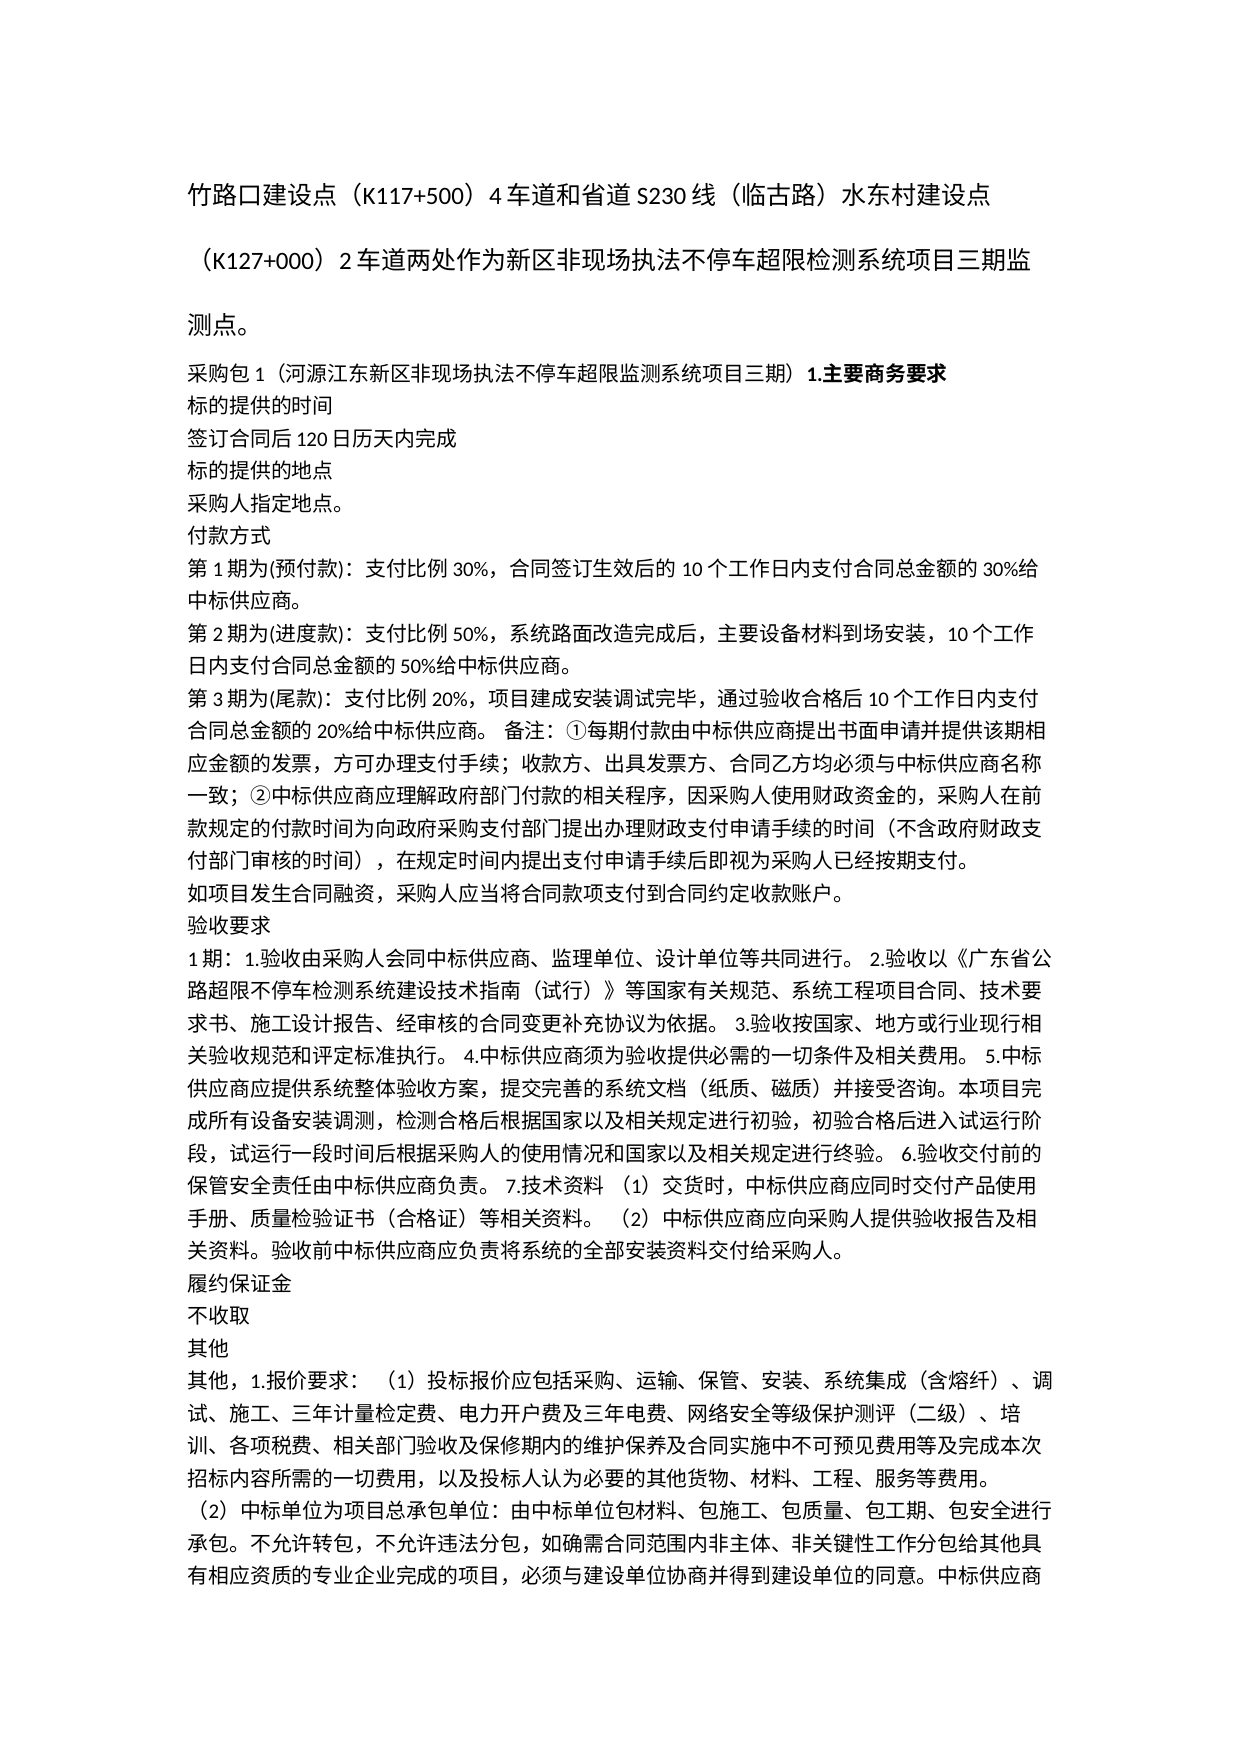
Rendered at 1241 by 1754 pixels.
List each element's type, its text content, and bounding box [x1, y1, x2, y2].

text 采购包1（河源江东新区非现场执法不停车超限监测系统项目三期）1.主要商务要求 [187, 357, 1053, 389]
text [187, 162, 1053, 357]
